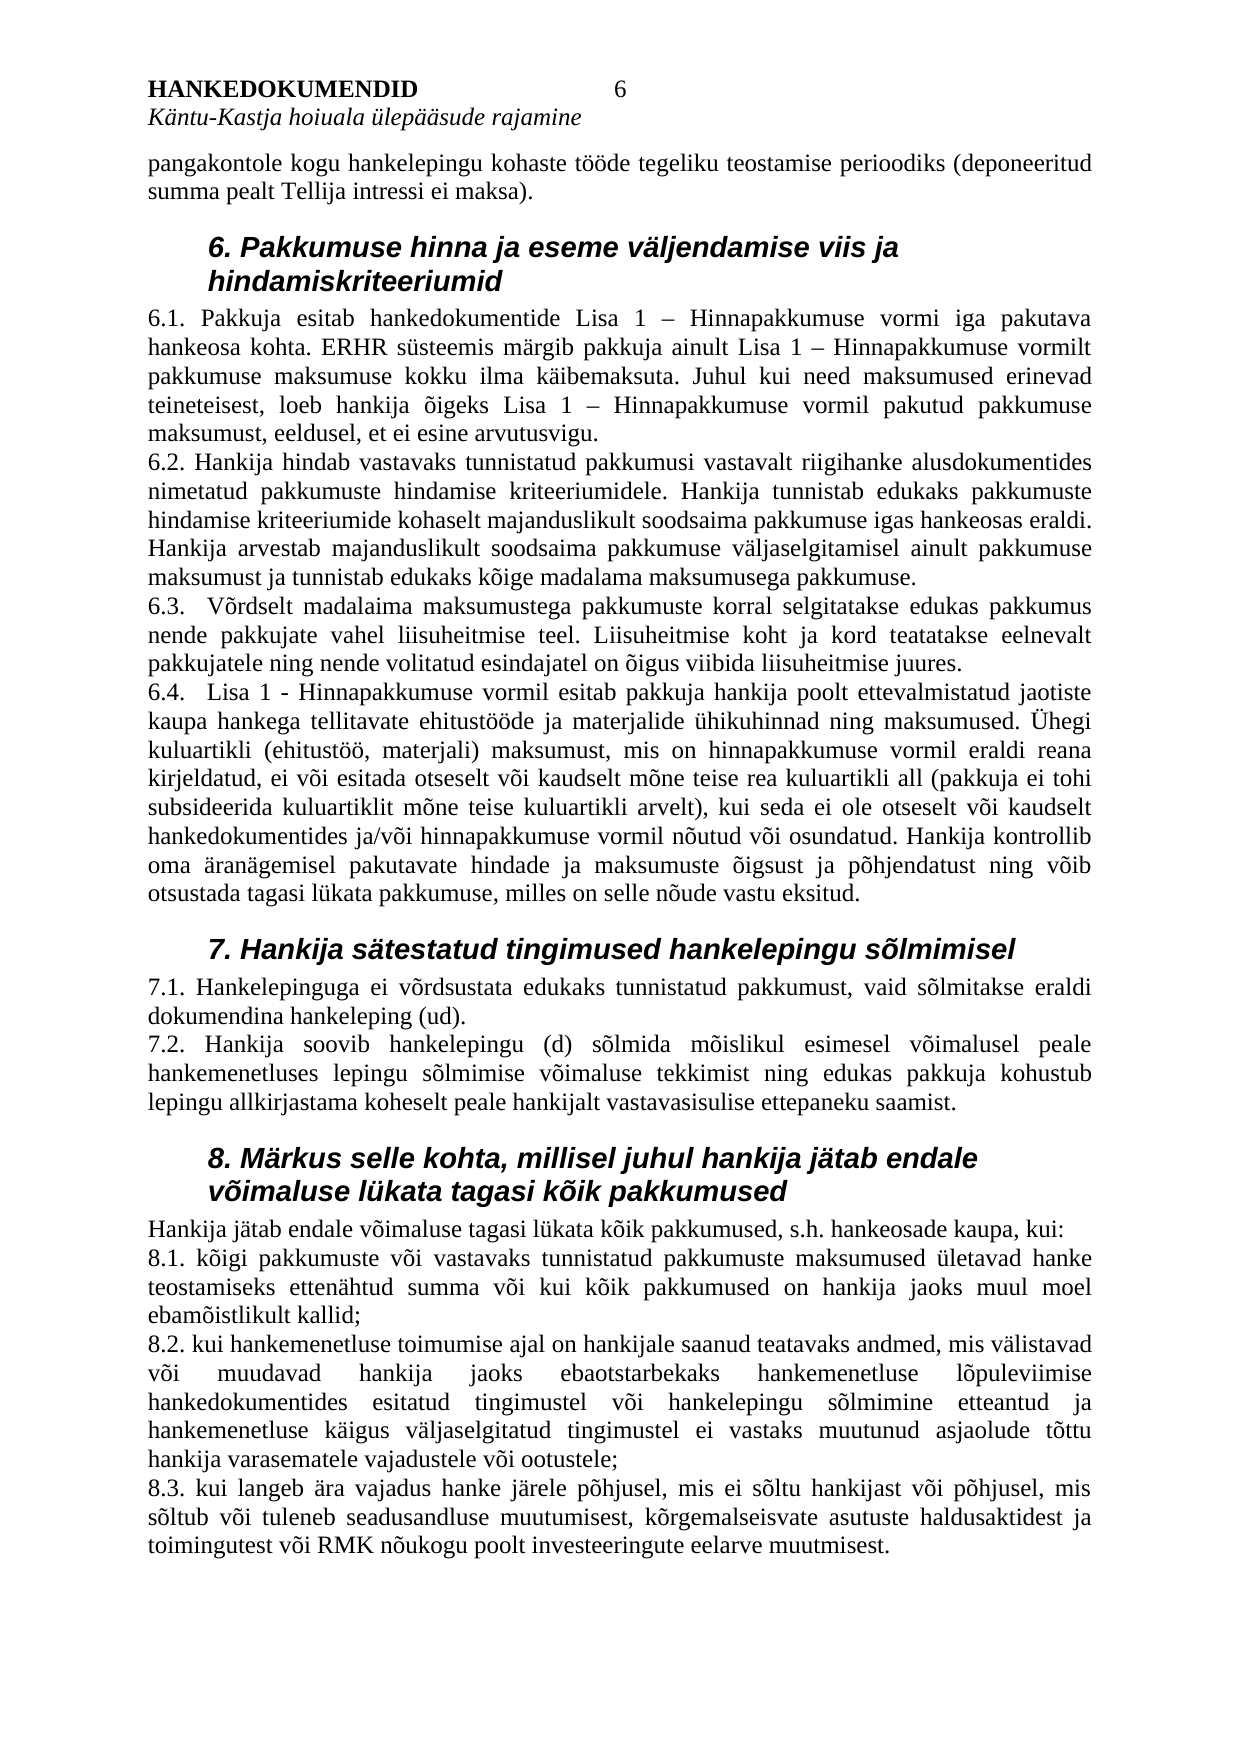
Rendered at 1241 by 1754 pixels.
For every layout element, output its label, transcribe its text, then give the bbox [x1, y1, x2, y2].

text 7.1. Hankelepinguga ei võrdsustata edukaks tunnistatud pakkumust, vaid sõlmitakse eraldi dokumendina hankeleping (ud). [148, 972, 1093, 1029]
text 8.1. kõigi pakkumuste või vastavaks tunnistatud pakkumuste maksumused ületavad hanke teostamiseks ettenähtud summa või kui kõik pakkumused on hankija jaoks muul moel ebamõistlikult kallid; [148, 1243, 1093, 1329]
subtitle 8. Märkus selle kohta, millisel juhul hankija jätab endale võimaluse lükata tagasi kõik pakkumused [148, 1141, 1093, 1208]
text 8.3. kui langeb ära vajadus hanke järele põhjusel, mis ei sõltu hankijast või põhjusel, mis sõltub või tuleneb seadusandluse muutumisest, kõrgemalseisvate asutuste haldusaktidest ja toimingutest või RMK nõukogu poolt investeeringute eelarve muutmisest. [148, 1473, 1093, 1559]
text 6.3. Võrdselt madalaima maksumustega pakkumuste korral selgitatakse edukas pakkumus nende pakkujate vahel liisuheitmise teel. Liisuheitmise koht ja kord teatatakse eelnevalt pakkujatele ning nende volitatud esindajatel on õigus viibida liisuheitmise juures. [148, 591, 1093, 677]
text 6.1. Pakkuja esitab hankedokumentide Lisa 1 – Hinnapakkumuse vormi iga pakutava hankeosa kohta. ERHR süsteemis märgib pakkuja ainult Lisa 1 – Hinnapakkumuse vormilt pakkumuse maksumuse kokku ilma käibemaksuta. Juhul kui need maksumused erinevad teineteisest, loeb hankija õigeks Lisa 1 – Hinnapakkumuse vormil pakutud pakkumuse maksumust, eeldusel, et ei esine arvutusvigu. [148, 303, 1093, 447]
subtitle 6. Pakkumuse hinna ja eseme väljendamise viis ja hindamiskriteeriumid [148, 230, 1093, 297]
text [148, 148, 1093, 205]
text Hankija jätab endale võimaluse tagasi lükata kõik pakkumused, s.h. hankeosade kaupa, kui: [148, 1214, 1093, 1243]
text 7.2. Hankija soovib hankelepingu (d) sõlmida mõislikul esimesel võimalusel peale hankemenetluses lepingu sõlmimise võimaluse tekkimist ning edukas pakkuja kohustub lepingu allkirjastama koheselt peale hankijalt vastavasisulise ettepaneku saamist. [148, 1029, 1093, 1116]
text 6.4. Lisa 1 - Hinnapakkumuse vormil esitab pakkuja hankija poolt ettevalmistatud jaotiste kaupa hankega tellitavate ehitustööde ja materjalide ühikuhinnad ning maksumused. Ühegi kuluartikli (ehitustöö, materjali) maksumust, mis on hinnapakkumuse vormil eraldi reana kirjeldatud, ei või esitada otseselt või kaudselt mõne teise rea kuluartikli all (pakkuja ei tohi subsideerida kuluartiklit mõne teise kuluartikli arvelt), kui seda ei ole otseselt või kaudselt hankedokumentides ja/või hinnapakkumuse vormil nõutud või osundatud. Hankija kontrollib oma äranägemisel pakutavate hindade ja maksumuste õigsust ja põhjendatust ning võib otsustada tagasi lükata pakkumuse, milles on selle nõude vastu eksitud. [148, 677, 1093, 907]
subtitle 7. Hankija sätestatud tingimused hankelepingu sõlmimisel [148, 932, 1093, 966]
text 6.2. Hankija hindab vastavaks tunnistatud pakkumusi vastavalt riigihanke alusdokumentides nimetatud pakkumuste hindamise kriteeriumidele. Hankija tunnistab edukaks pakkumuste hindamise kriteeriumide kohaselt majanduslikult soodsaima pakkumuse igas hankeosas eraldi. Hankija arvestab majanduslikult soodsaima pakkumuse väljaselgitamisel ainult pakkumuse maksumust ja tunnistab edukaks kõige madalama maksumusega pakkumuse. [148, 447, 1093, 591]
text 8.2. kui hankemenetluse toimumise ajal on hankijale saanud teatavaks andmed, mis välistavad või muudavad hankija jaoks ebaotstarbekaks hankemenetluse lõpuleviimise hankedokumentides esitatud tingimustel või hankelepingu sõlmimine etteantud ja hankemenetluse käigus väljaselgitatud tingimustel ei vastaks muutunud asjaolude tõttu hankija varasematele vajadustele või ootustele; [148, 1329, 1093, 1473]
